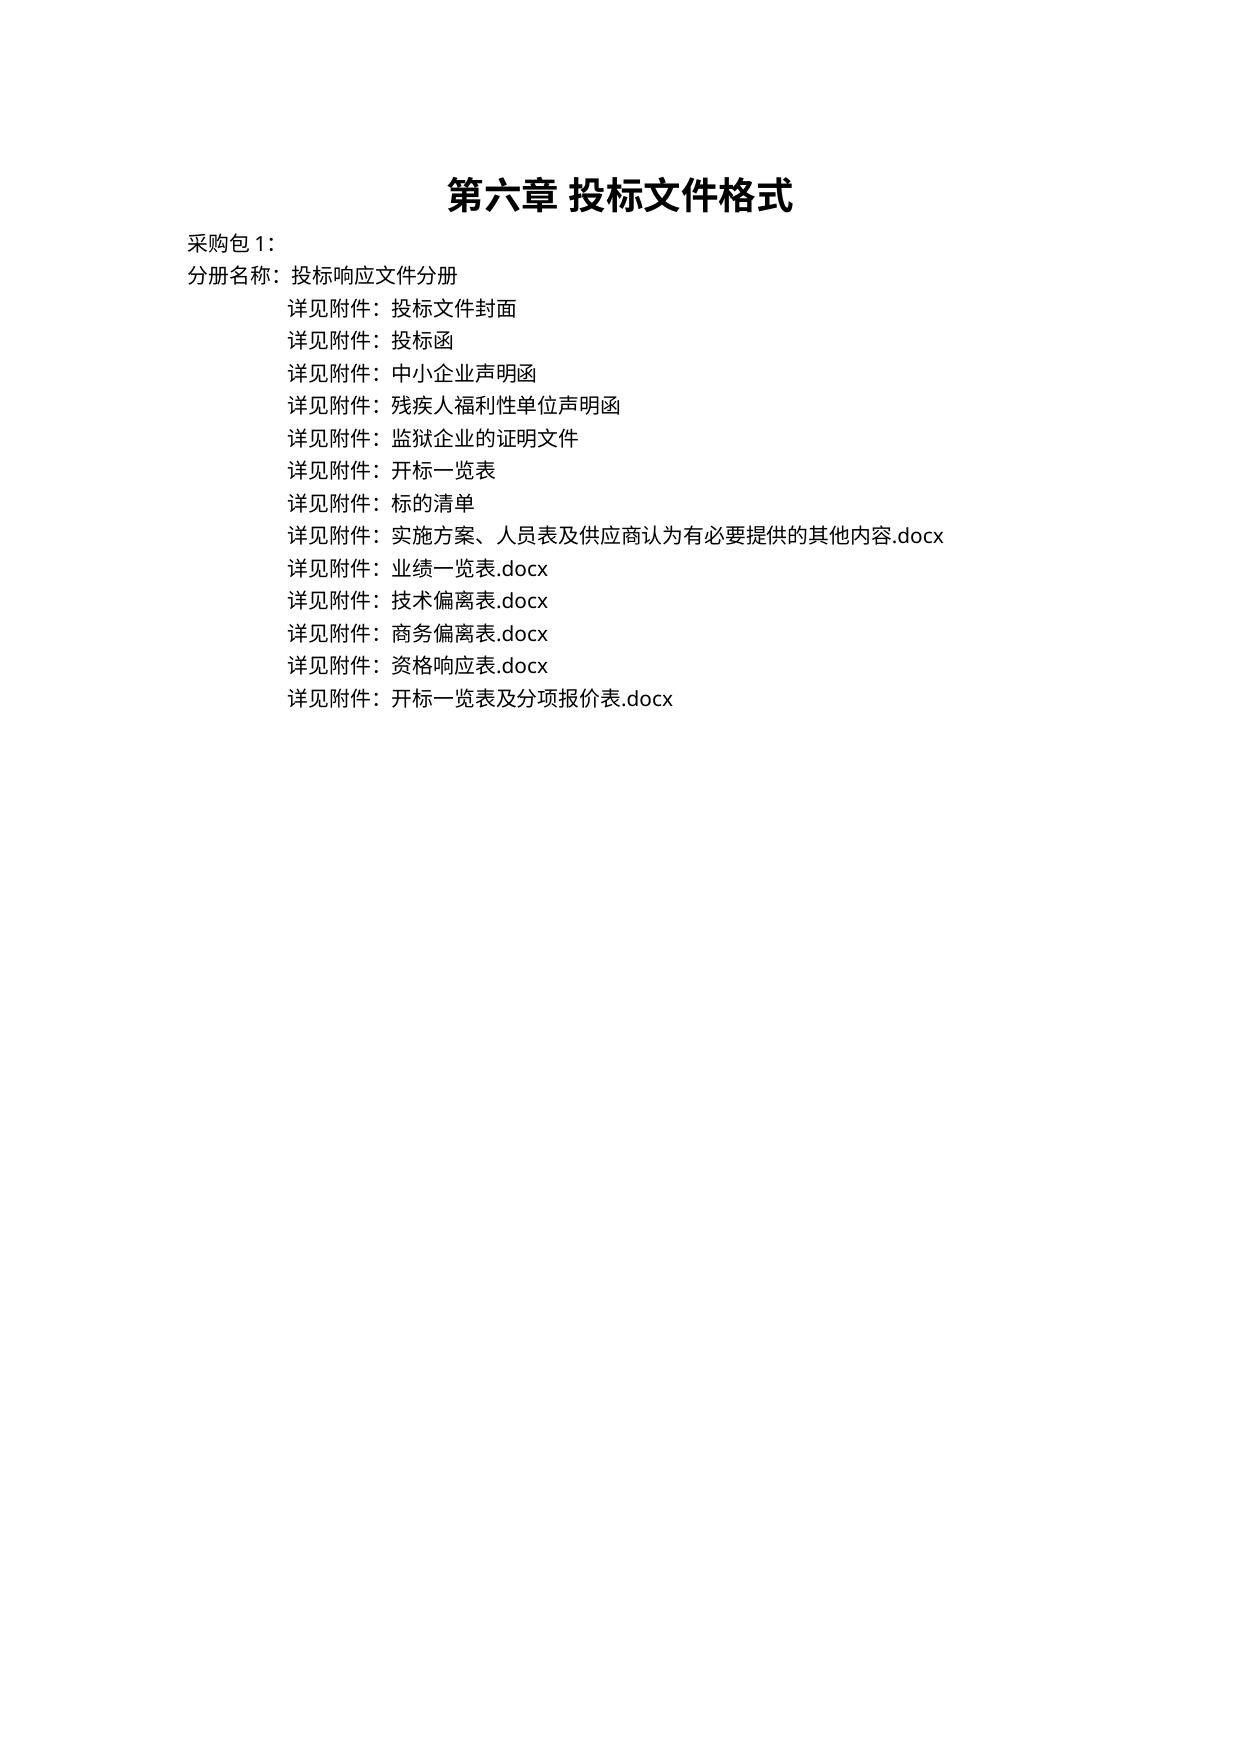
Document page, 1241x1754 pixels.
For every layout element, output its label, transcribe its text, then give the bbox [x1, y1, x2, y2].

text 详见附件：商务偏离表.docx [187, 617, 1053, 649]
text 详见附件：实施方案、人员表及供应商认为有必要提供的其他内容.docx [187, 519, 1053, 552]
text 详见附件：标的清单 [187, 487, 1053, 519]
text 详见附件：投标文件封面 [187, 292, 1053, 324]
text 详见附件：技术偏离表.docx [187, 584, 1053, 617]
text 详见附件：开标一览表 [187, 454, 1053, 487]
text 详见附件：中小企业声明函 [187, 357, 1053, 389]
text 详见附件：投标函 [187, 324, 1053, 357]
text 详见附件：资格响应表.docx [187, 649, 1053, 682]
text 详见附件：开标一览表及分项报价表.docx [187, 682, 1053, 714]
text 详见附件：残疾人福利性单位声明函 [187, 389, 1053, 422]
text 详见附件：监狱企业的证明文件 [187, 422, 1053, 454]
text 第六章 投标文件格式 [187, 162, 1053, 227]
text 详见附件：业绩一览表.docx [187, 552, 1053, 584]
text 分册名称：投标响应文件分册 [187, 259, 1053, 292]
text 采购包1： [187, 227, 1053, 259]
